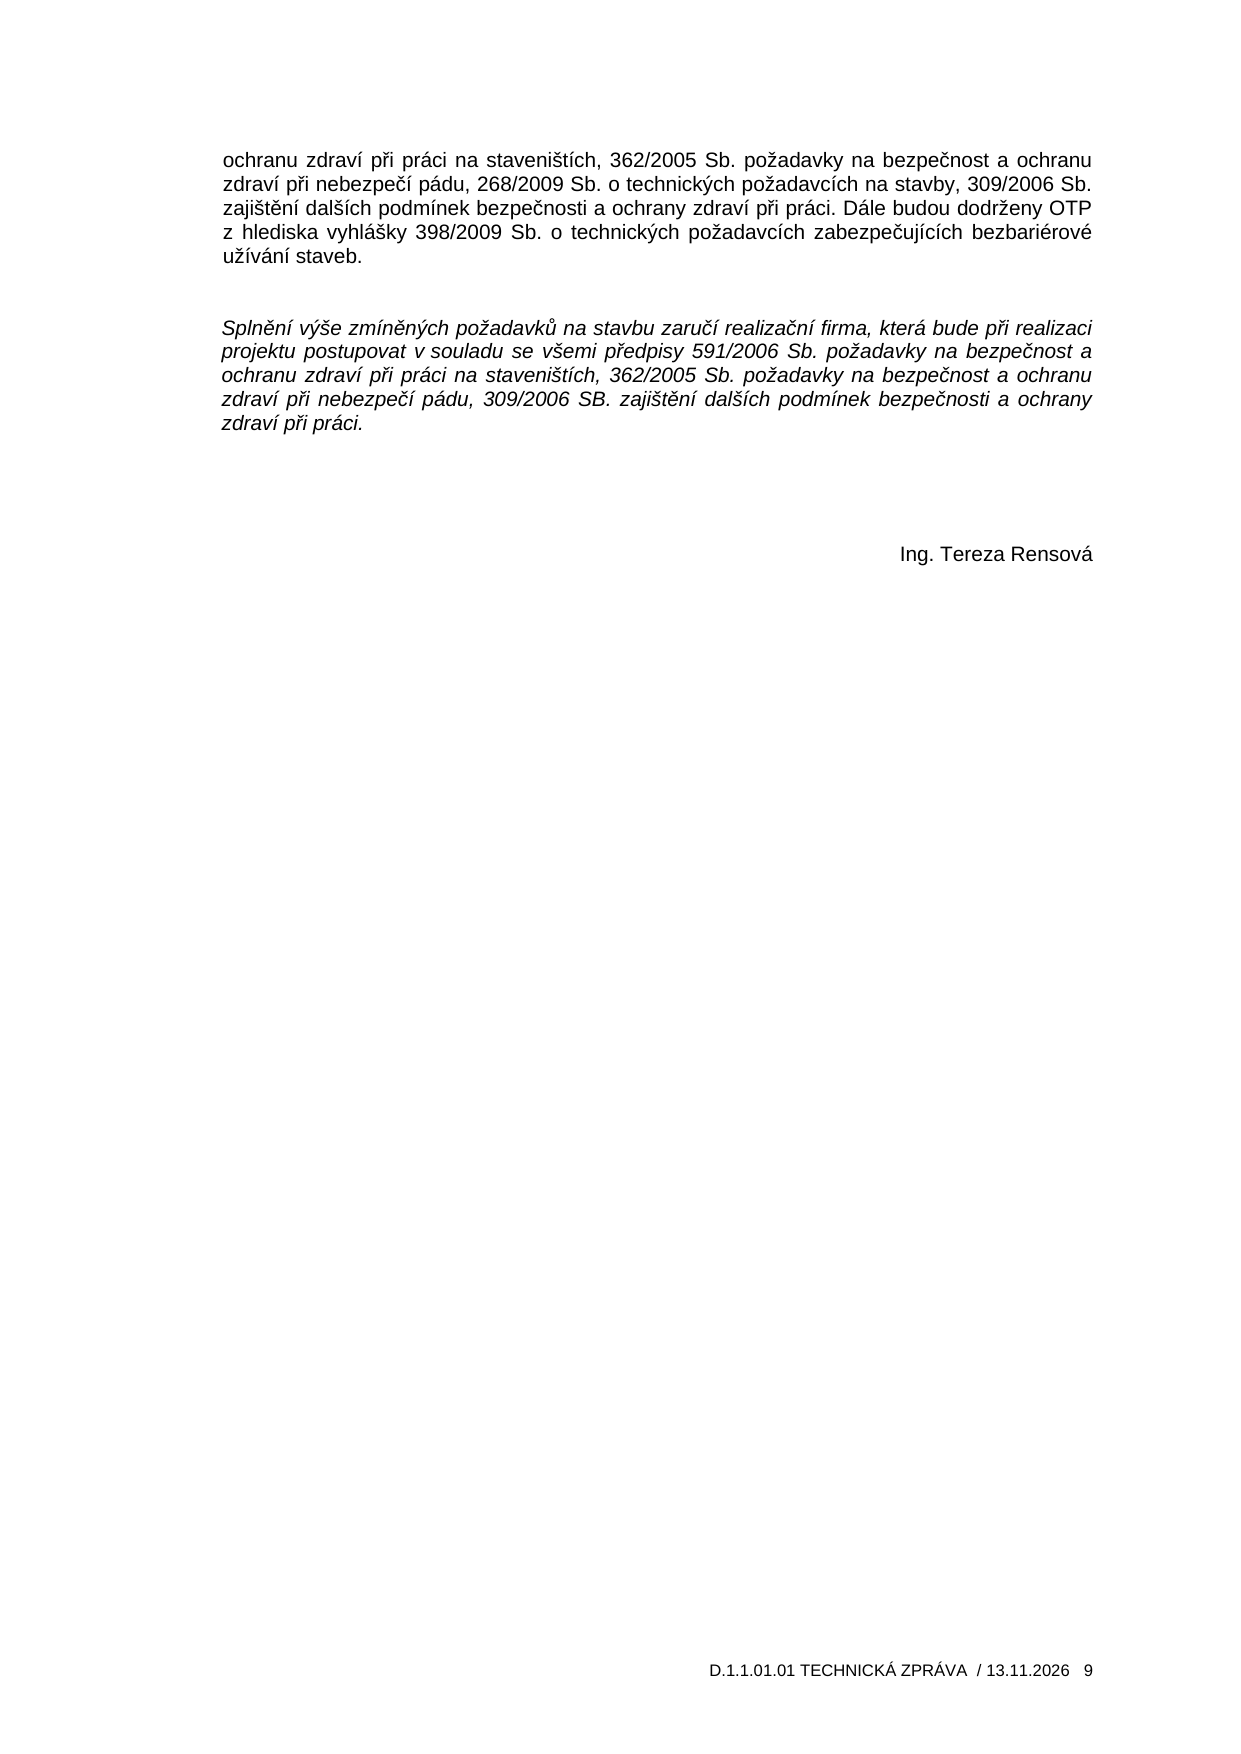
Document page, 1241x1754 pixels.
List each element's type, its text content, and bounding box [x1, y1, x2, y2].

text Splnění výše zmíněných požadavků na stavbu zaručí realizační firma, která bude při realizaci projektu postupovat v souladu se všemi předpisy 591/2006 Sb. požadavky na bezpečnost a ochranu zdraví při práci na staveništích, 362/2005 Sb. požadavky na bezpečnost a ochranu zdraví při nebezpečí pádu, 309/2006 SB. zajištění dalších podmínek bezpečnosti a ochrany zdraví při práci. [221, 315, 1093, 435]
text Ing. Tereza Rensová [221, 542, 1093, 566]
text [223, 148, 1093, 267]
